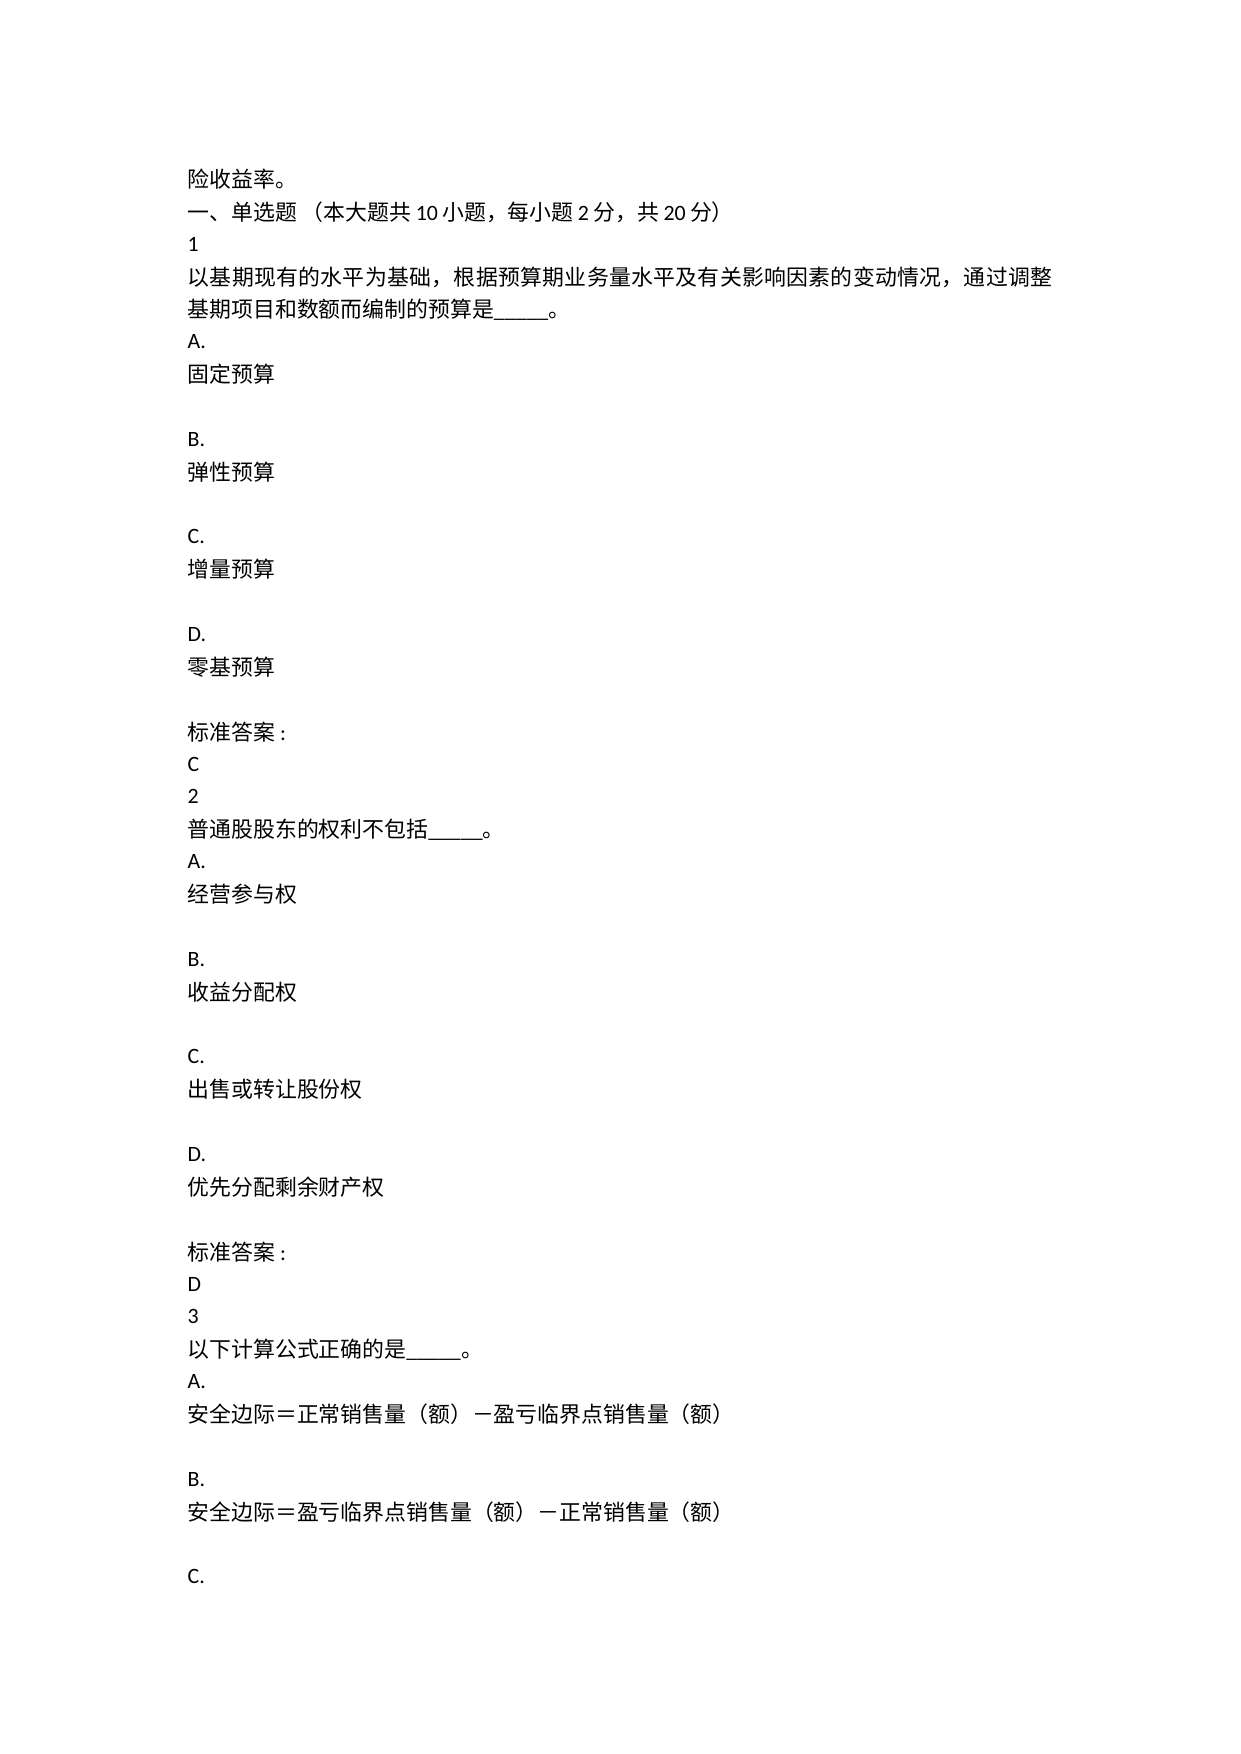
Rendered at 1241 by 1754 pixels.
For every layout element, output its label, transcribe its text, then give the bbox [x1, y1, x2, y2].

text A. [187, 324, 1053, 357]
text 3 [187, 1299, 1053, 1332]
text C [187, 747, 1053, 779]
text 2 [187, 779, 1053, 812]
text 增量预算 [187, 552, 1053, 584]
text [187, 162, 1053, 194]
text B. [187, 1462, 1053, 1494]
text 标准答案 : [187, 714, 1053, 747]
text 安全边际＝正常销售量（额）－盈亏临界点销售量（额） [187, 1397, 1053, 1429]
text 标准答案 : [187, 1234, 1053, 1267]
text D. [187, 617, 1053, 649]
text C. [187, 1039, 1053, 1072]
text D [187, 1267, 1053, 1299]
text 以下计算公式正确的是_____。 [187, 1332, 1053, 1364]
text 1 [187, 227, 1053, 259]
text A. [187, 1364, 1053, 1397]
text B. [187, 942, 1053, 974]
text A. [187, 844, 1053, 877]
text 安全边际＝盈亏临界点销售量（额）－正常销售量（额） [187, 1494, 1053, 1527]
text 以基期现有的水平为基础，根据预算期业务量水平及有关影响因素的变动情况，通过调整基期项目和数额而编制的预算是_____。 [187, 259, 1053, 324]
text 优先分配剩余财产权 [187, 1169, 1053, 1202]
text B. [187, 422, 1053, 454]
text 弹性预算 [187, 454, 1053, 487]
text D. [187, 1137, 1053, 1169]
text C. [187, 1559, 1053, 1592]
text 经营参与权 [187, 877, 1053, 909]
text 出售或转让股份权 [187, 1072, 1053, 1104]
text 普通股股东的权利不包括_____。 [187, 812, 1053, 844]
text 固定预算 [187, 357, 1053, 389]
text 零基预算 [187, 649, 1053, 682]
text 一、单选题 （本大题共10小题，每小题2分，共20分） [187, 194, 1053, 227]
text C. [187, 519, 1053, 552]
text 收益分配权 [187, 974, 1053, 1007]
